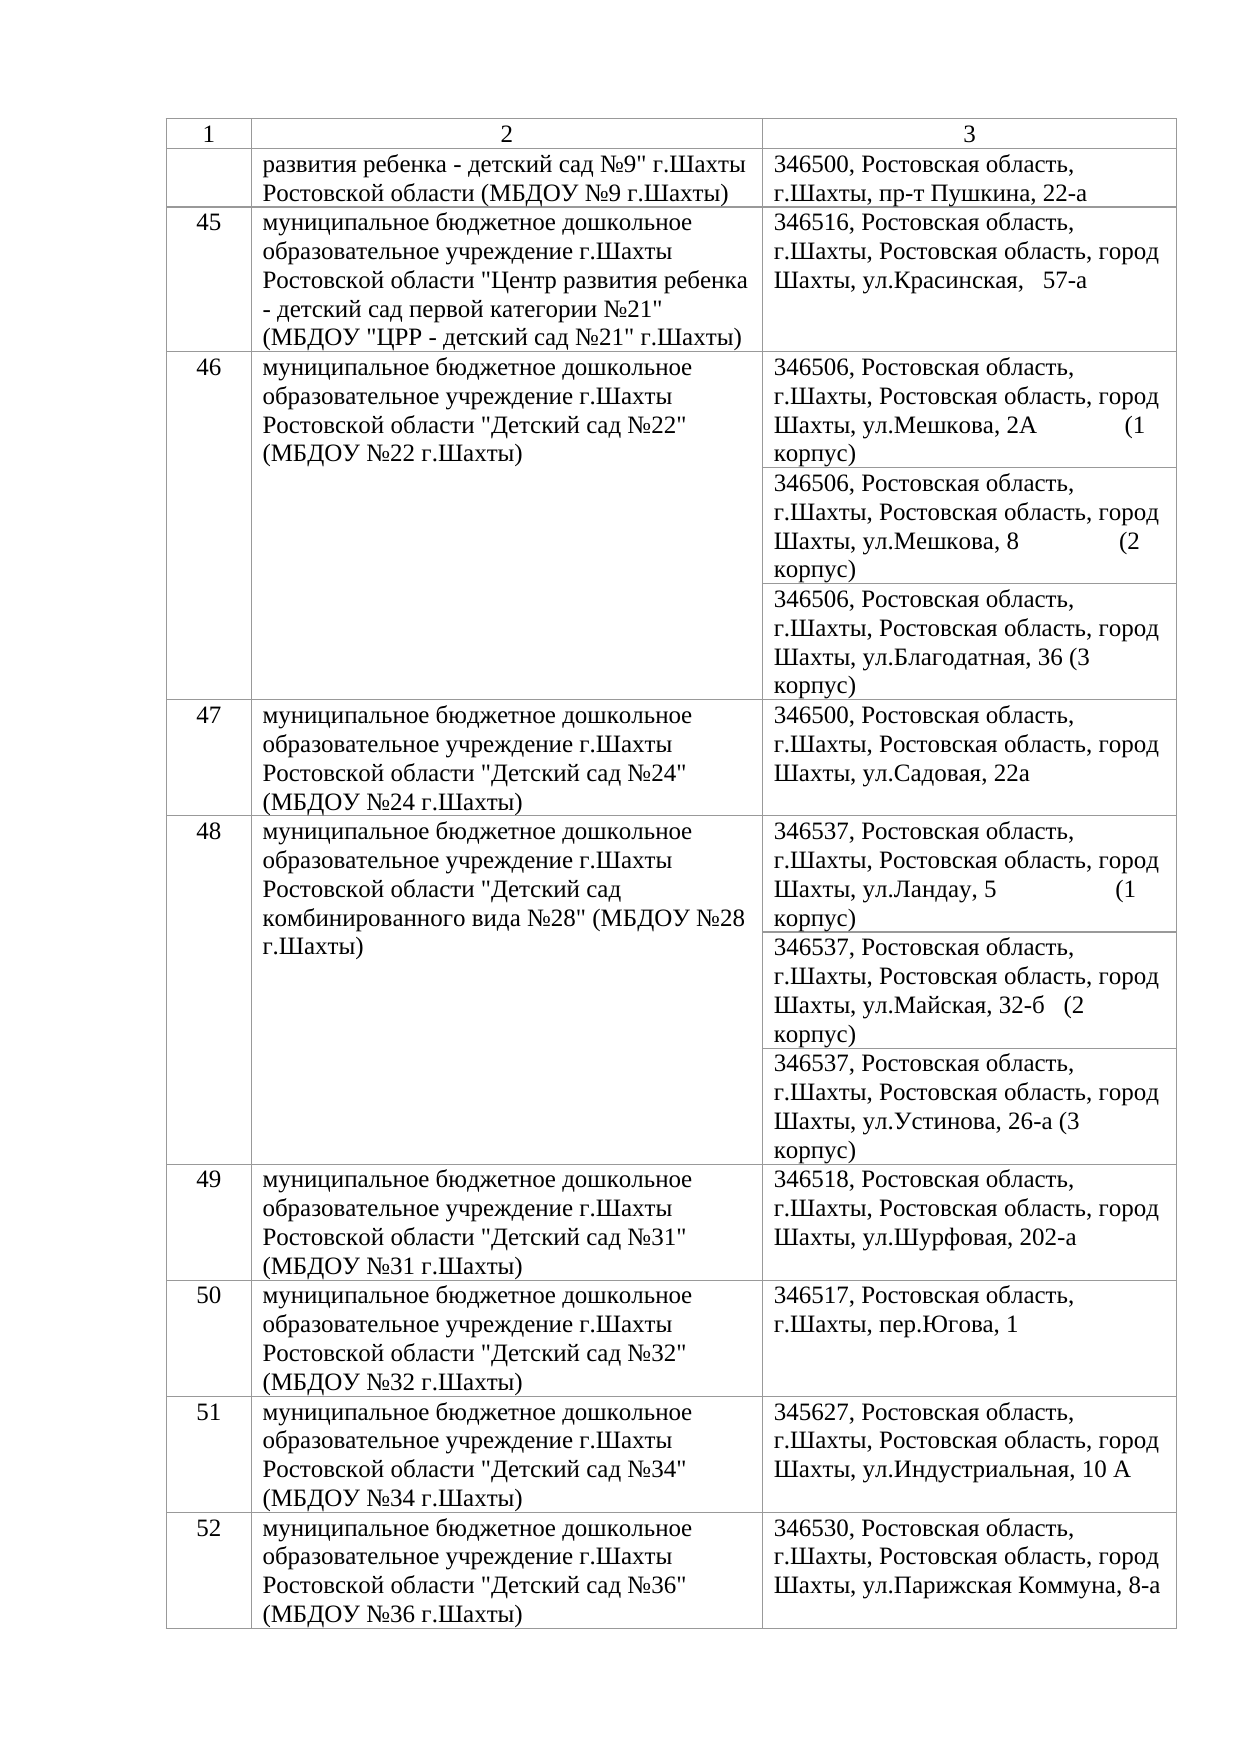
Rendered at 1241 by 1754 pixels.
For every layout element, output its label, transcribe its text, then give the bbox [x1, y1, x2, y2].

table_cell муниципальное бюджетное дошкольное образовательное учреждение г.Шахты Ростовской области "Детский сад №22" (МБДОУ №22 г.Шахты) [252, 352, 762, 699]
table_header 1 [167, 119, 251, 148]
table_cell 346516, Ростовская область, г.Шахты, Ростовская область, город Шахты, ул.Красинская, 57-а [763, 208, 1176, 351]
table_cell 51 [167, 1397, 251, 1512]
table_cell 345627, Ростовская область, г.Шахты, Ростовская область, город Шахты, ул.Индустриальная, 10 А [763, 1397, 1176, 1512]
table_cell 346537, Ростовская область, г.Шахты, Ростовская область, город Шахты, ул.Устинова, 26-а (3 корпус) [763, 1049, 1176, 1163]
table_cell муниципальное бюджетное дошкольное образовательное учреждение г.Шахты Ростовской области "Детский сад №34" (МБДОУ №34 г.Шахты) [252, 1397, 762, 1512]
table_cell 346500, Ростовская область, г.Шахты, Ростовская область, город Шахты, ул.Садовая, 22а [763, 700, 1176, 815]
table_cell 52 [167, 1513, 251, 1628]
table_cell 346537, Ростовская область, г.Шахты, Ростовская область, город Шахты, ул.Майская, 32-б (2 корпус) [763, 933, 1176, 1047]
table_cell муниципальное бюджетное дошкольное образовательное учреждение г.Шахты Ростовской области "Детский сад №31" (МБДОУ №31 г.Шахты) [252, 1165, 762, 1279]
table_cell 50 [167, 1281, 251, 1396]
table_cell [252, 149, 762, 206]
table_cell 346537, Ростовская область, г.Шахты, Ростовская область, город Шахты, ул.Ландау, 5 (1 корпус) [763, 816, 1176, 931]
table_cell 46 [167, 352, 251, 699]
table_cell муниципальное бюджетное дошкольное образовательное учреждение г.Шахты Ростовской области "Детский сад комбинированного вида №28" (МБДОУ №28 г.Шахты) [252, 816, 762, 1163]
table_cell 346518, Ростовская область, г.Шахты, Ростовская область, город Шахты, ул.Шурфовая, 202-а [763, 1165, 1176, 1279]
table_cell 346530, Ростовская область, г.Шахты, Ростовская область, город Шахты, ул.Парижская Коммуна, 8-а [763, 1513, 1176, 1628]
table_cell муниципальное бюджетное дошкольное образовательное учреждение г.Шахты Ростовской области "Детский сад №24" (МБДОУ №24 г.Шахты) [252, 700, 762, 815]
table_cell 45 [167, 208, 251, 351]
table_cell 346506, Ростовская область, г.Шахты, Ростовская область, город Шахты, ул.Благодатная, 36 (3 корпус) [763, 584, 1176, 699]
table_cell муниципальное бюджетное дошкольное образовательное учреждение г.Шахты Ростовской области "Центр развития ребенка - детский сад первой категории №21" (МБДОУ "ЦРР - детский сад №21" г.Шахты) [252, 208, 762, 351]
table_cell 44 [167, 149, 251, 206]
table_cell 47 [167, 700, 251, 815]
table_cell муниципальное бюджетное дошкольное образовательное учреждение г.Шахты Ростовской области "Детский сад №36" (МБДОУ №36 г.Шахты) [252, 1513, 762, 1628]
table_cell 49 [167, 1165, 251, 1279]
table_cell муниципальное бюджетное дошкольное образовательное учреждение г.Шахты Ростовской области "Детский сад №32" (МБДОУ №32 г.Шахты) [252, 1281, 762, 1396]
table_cell 48 [167, 816, 251, 1163]
table_header 2 [252, 119, 762, 148]
table_cell 346506, Ростовская область, г.Шахты, Ростовская область, город Шахты, ул.Мешкова, 2А (1 корпус) [763, 352, 1176, 467]
table_cell 346506, Ростовская область, г.Шахты, Ростовская область, город Шахты, ул.Мешкова, 8 (2 корпус) [763, 468, 1176, 583]
table_header 3 [763, 119, 1176, 148]
table_cell 346500, Ростовская область, г.Шахты, пр-т Пушкина, 22-а [763, 149, 1176, 206]
table_cell 346517, Ростовская область, г.Шахты, пер.Югова, 1 [763, 1281, 1176, 1396]
